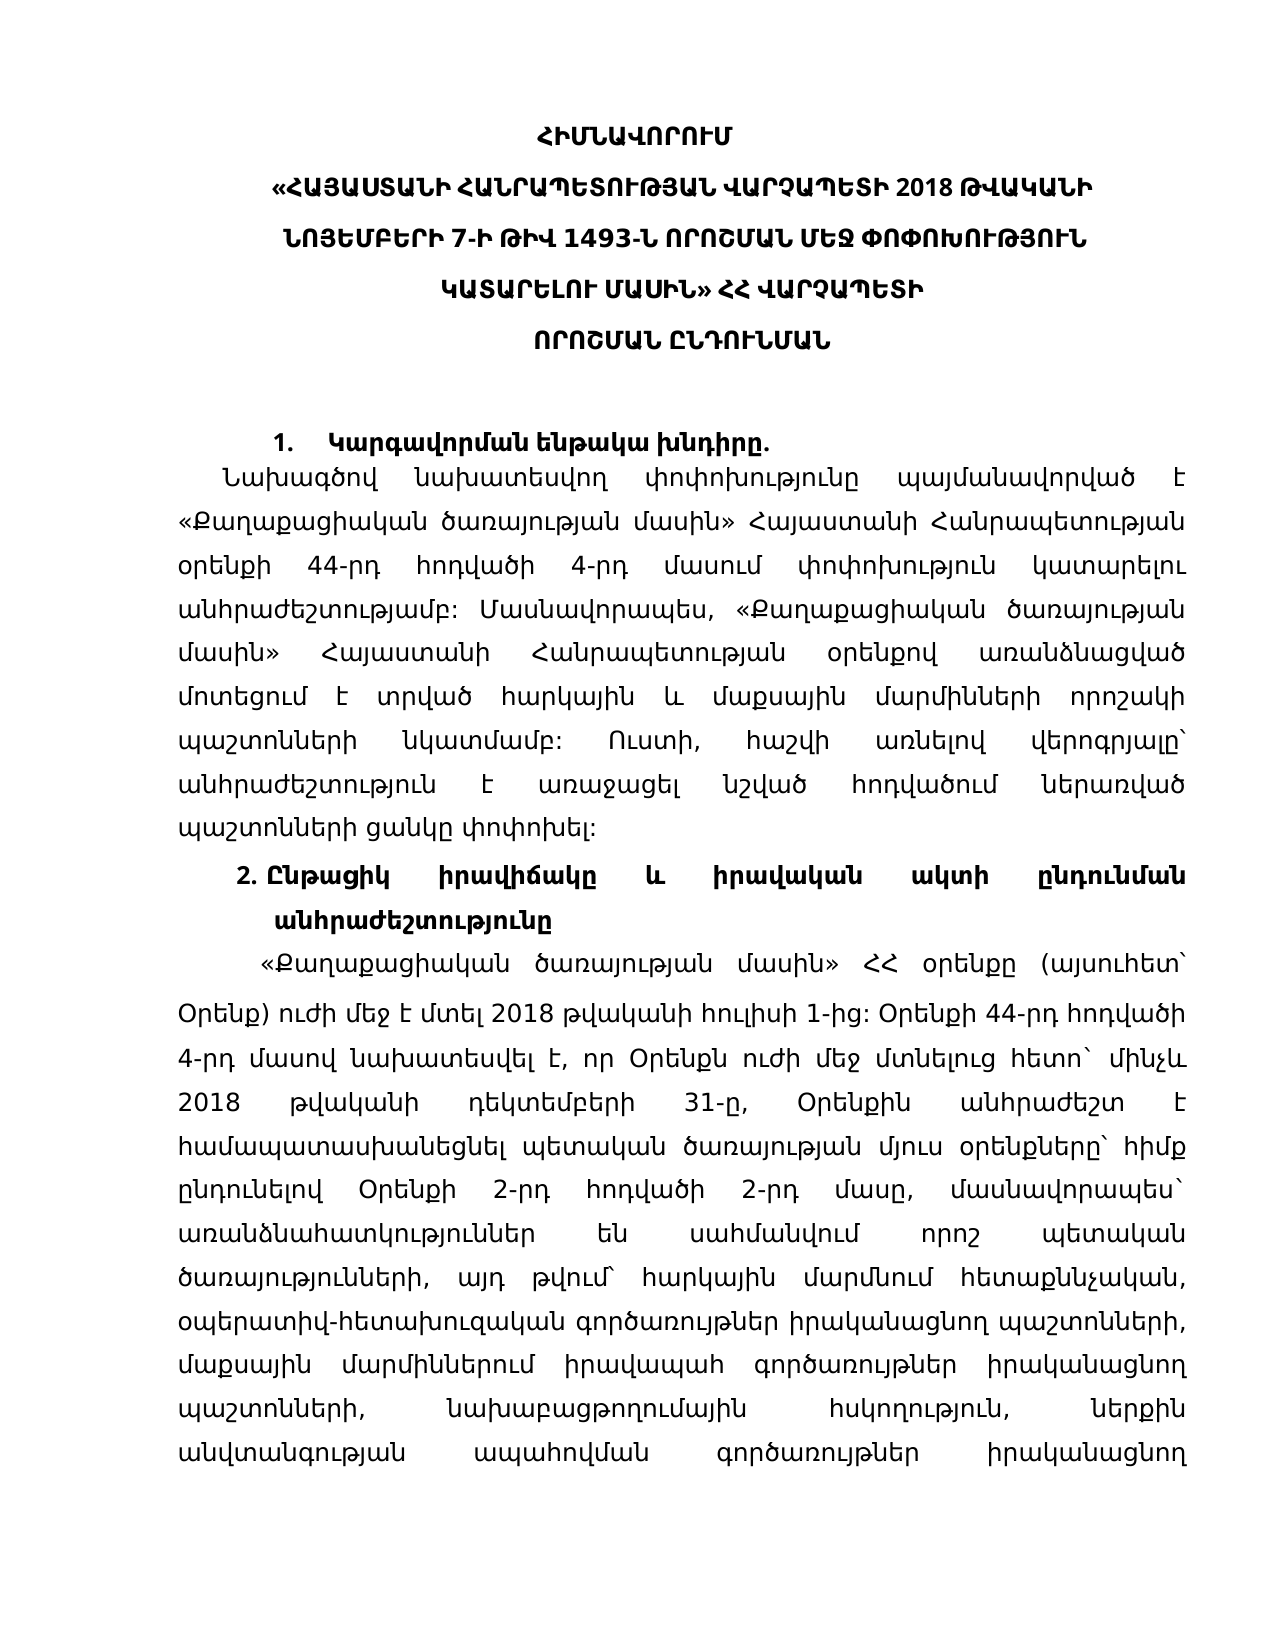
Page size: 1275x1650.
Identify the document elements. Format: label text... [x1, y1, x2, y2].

list Կարգավորման ենթակա խնդիրը. [252, 424, 1186, 458]
text ՆՈՅԵՄԲԵՐԻ 7-Ի ԹԻՎ 1493-Ն ՈՐՈՇՄԱՆ ՄԵՋ ՓՈՓՈԽՈՒԹՅՈՒՆ [177, 220, 1186, 254]
list ՀԻՄՆԱՎՈՐՈՒՄ [355, 118, 1186, 152]
list Նախագծով նախատեսվող փոփոխությունը պայմանավորված է «Քաղաքացիական ծառայության մասին» Հայաստանի Հանրապետության օրենքի 44-րդ հոդվածի 4-րդ մասում փոփոխություն կատարելու անհրաժեշտությամբ: Մասնավորապես, «Քաղաքացիական ծառայության մասին» Հայաստանի Հանրապետության օրենքով առանձնացված մոտեցում է տրված հարկային և մաքսային մարմինների որոշակի պաշտոնների նկատմամբ: Ուստի, հաշվի առնելով վերոգրյալը՝ անհրաժեշտություն է առաջացել նշված հոդվածում ներառված պաշտոնների ցանկը փոփոխել: [177, 463, 1186, 843]
text ԿԱՏԱՐԵԼՈՒ ՄԱՍԻՆ» ՀՀ ՎԱՐՉԱՊԵՏԻ [177, 271, 1186, 305]
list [177, 950, 1186, 1467]
text ՈՐՈՇՄԱՆ ԸՆԴՈՒՆՄԱՆ [177, 322, 1186, 356]
list Ընթացիկ իրավիճակը և իրավական ակտի ընդունման անհրաժեշտությունը [236, 857, 1186, 935]
text «ՀԱՅԱՍՏԱՆԻ ՀԱՆՐԱՊԵՏՈՒԹՅԱՆ ՎԱՐՉԱՊԵՏԻ 2018 ԹՎԱԿԱՆԻ [177, 169, 1186, 203]
